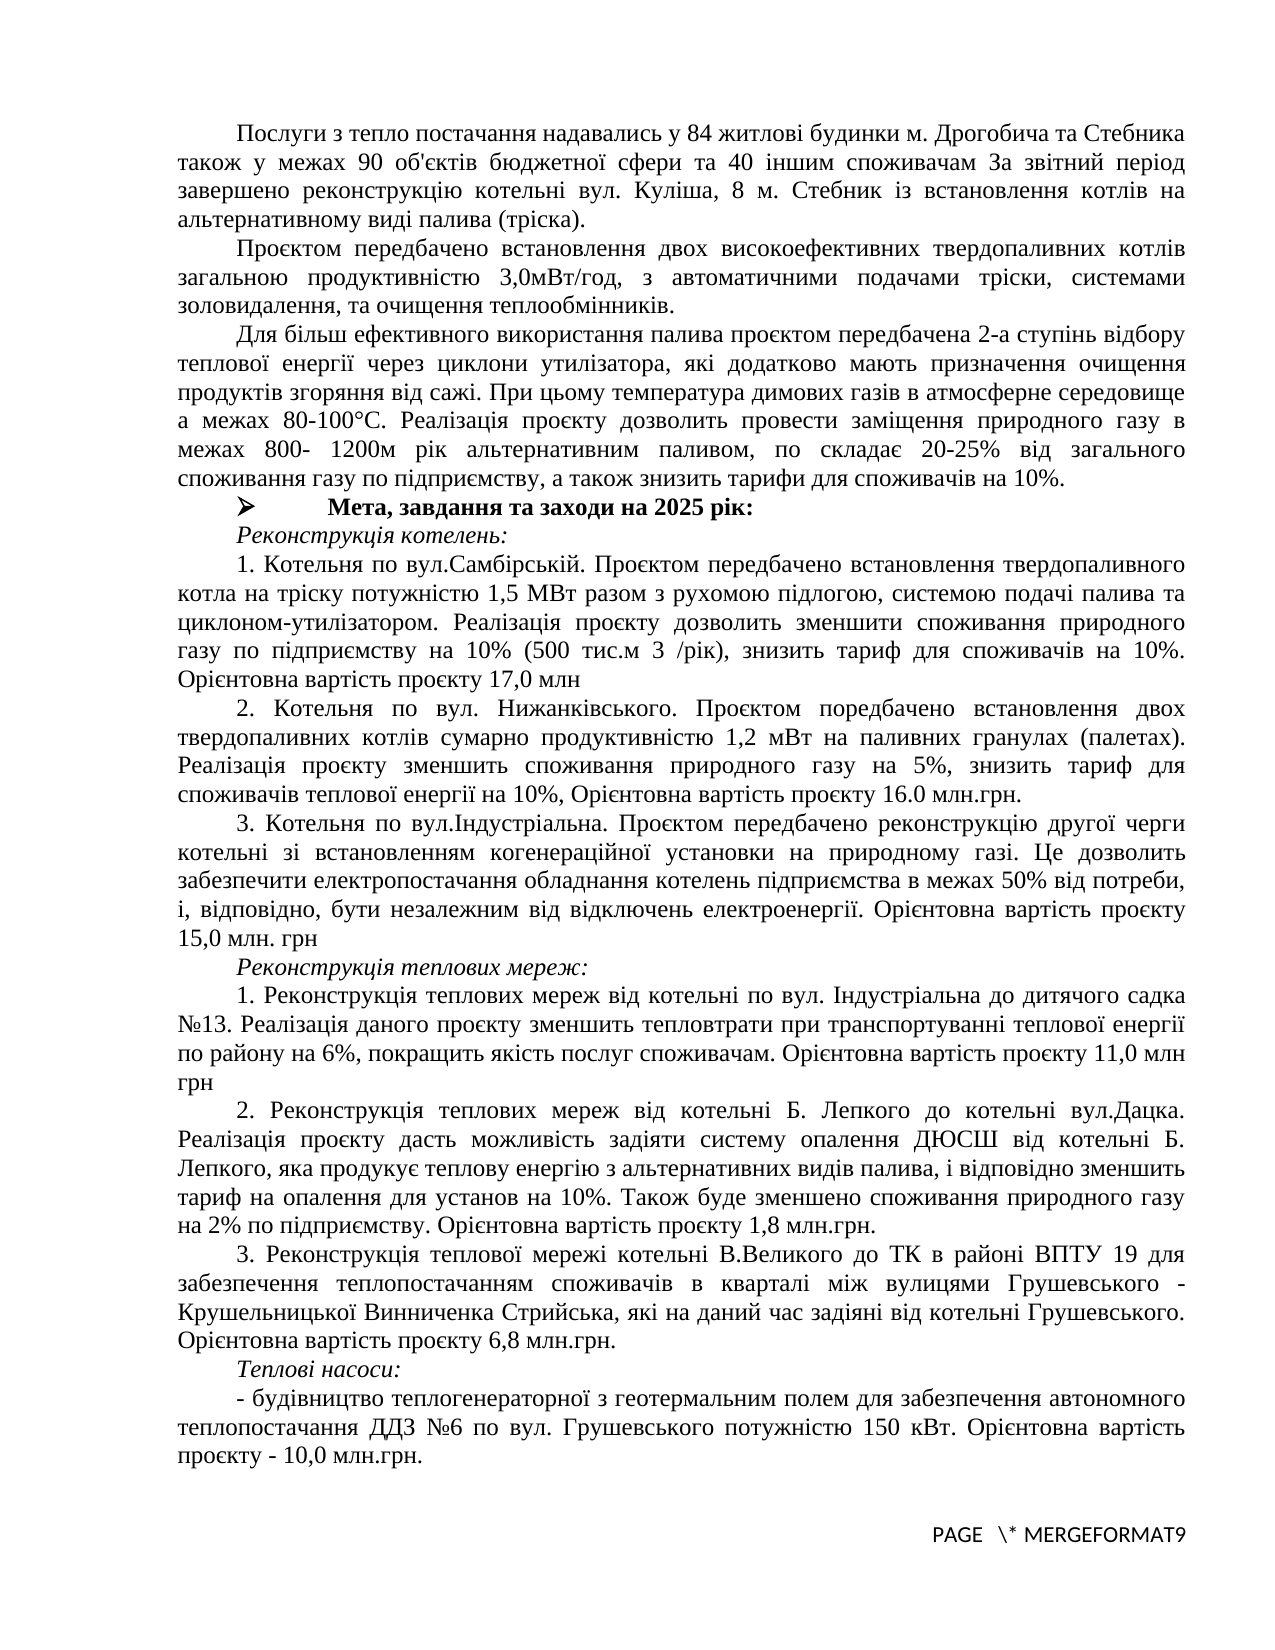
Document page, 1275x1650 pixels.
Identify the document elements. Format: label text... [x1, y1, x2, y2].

list Мета, завдання та заходи на 2025 рік: [177, 492, 1186, 521]
text 1. Реконструкція теплових мереж від котельні по вул. Індустріальна до дитячого садка №13. Реалізація даного проєкту зменшить тепловтрати при транспортуванні теплової енергії по району на 6%, покращить якість послуг споживачам. Орієнтовна вартість проєкту 11,0 млн грн [177, 981, 1186, 1096]
text 3. Котельня по вул.Індустріальна. Проєктом передбачено реконструкцію другої черги котельні зі встановленням когенераційної установки на природному газі. Це дозволить забезпечити електропостачання обладнання котелень підприємства в межах 50% від потреби, і, відповідно, бути незалежним від відключень електроенергії. Орієнтовна вартість проєкту 15,0 млн. грн [177, 808, 1186, 952]
text 1. Котельня по вул.Самбірській. Проєктом передбачено встановлення твердопаливного котла на тріску потужністю 1,5 МВт разом з рухомою підлогою, системою подачі палива та циклоном-утилізатором. Реалізація проєкту дозволить зменшити споживання природного газу по підприємству на 10% (500 тис.м 3 /рік), знизить тариф для споживачів на 10%. Орієнтовна вартість проєкту 17,0 млн [177, 549, 1186, 693]
text 2. Реконструкція теплових мереж від котельні Б. Лепкого до котельні вул.Дацка. Реалізація проєкту дасть можливість задіяти систему опалення ДЮСШ від котельні Б. Лепкого, яка продукує теплову енергію з альтернативних видів палива, і відповідно зменшить тариф на опалення для установ на 10%. Також буде зменшено споживання природного газу на 2% по підприємству. Орієнтовна вартість проєкту 1,8 млн.грн. [177, 1096, 1186, 1239]
text Реконструкція теплових мереж: [177, 952, 1186, 981]
text Проєктом передбачено встановлення двох високоефективних твердопаливних котлів загальною продуктивністю 3,0мВт/год, з автоматичними подачами тріски, системами золовидалення, та очищення теплообмінників. [177, 233, 1186, 319]
text 3. Реконструкція теплової мережі котельні В.Великого до ТК в районі ВПТУ 19 для забезпечення теплопостачанням споживачів в кварталі між вулицями Грушевського - Крушельницької Винниченка Стрийська, які на даний час задіяні від котельні Грушевського. Орієнтовна вартість проєкту 6,8 млн.грн. [177, 1239, 1186, 1354]
text 2. Котельня по вул. Нижанківського. Проєктом поредбачено встановлення двох твердопаливних котлів сумарно продуктивністю 1,2 мВт на паливних гранулах (палетах). Реалізація проєкту зменшить споживання природного газу на 5%, знизить тариф для споживачів теплової енергії на 10%, Орієнтовна вартість проєкту 16.0 млн.грн. [177, 693, 1186, 808]
text Послуги з тепло постачання надавались у 84 житлові будинки м. Дрогобича та Стебника також у межах 90 об'єктів бюджетної сфери та 40 іншим споживачам За звітний період завершено реконструкцію котельні вул. Куліша, 8 м. Стебник із встановлення котлів на альтернативному виді палива (тріска). [177, 118, 1186, 233]
text Теплові насоси: [177, 1354, 1186, 1383]
text Для більш ефективного використання палива проєктом передбачена 2-а ступінь відбору теплової енергії через циклони утилізатора, які додатково мають призначення очищення продуктів згоряння від сажі. При цьому температура димових газів в атмосферне середовище a межах 80-100°C. Реалізація проєкту дозволить провести заміщення природного газу в межах 800- 1200м рік альтернативним паливом, по складає 20-25% від загального споживання газу по підприємству, а також знизить тарифи для споживачів на 10%. [177, 319, 1186, 492]
text Реконструкція котелень: [177, 521, 1186, 549]
text - будівництво теплогенераторної з геотермальним полем для забезпечення автономного теплопостачання ДДЗ №6 по вул. Грушевського потужністю 150 кВт. Орієнтовна вартість проєкту - 10,0 млн.грн. [177, 1383, 1186, 1469]
